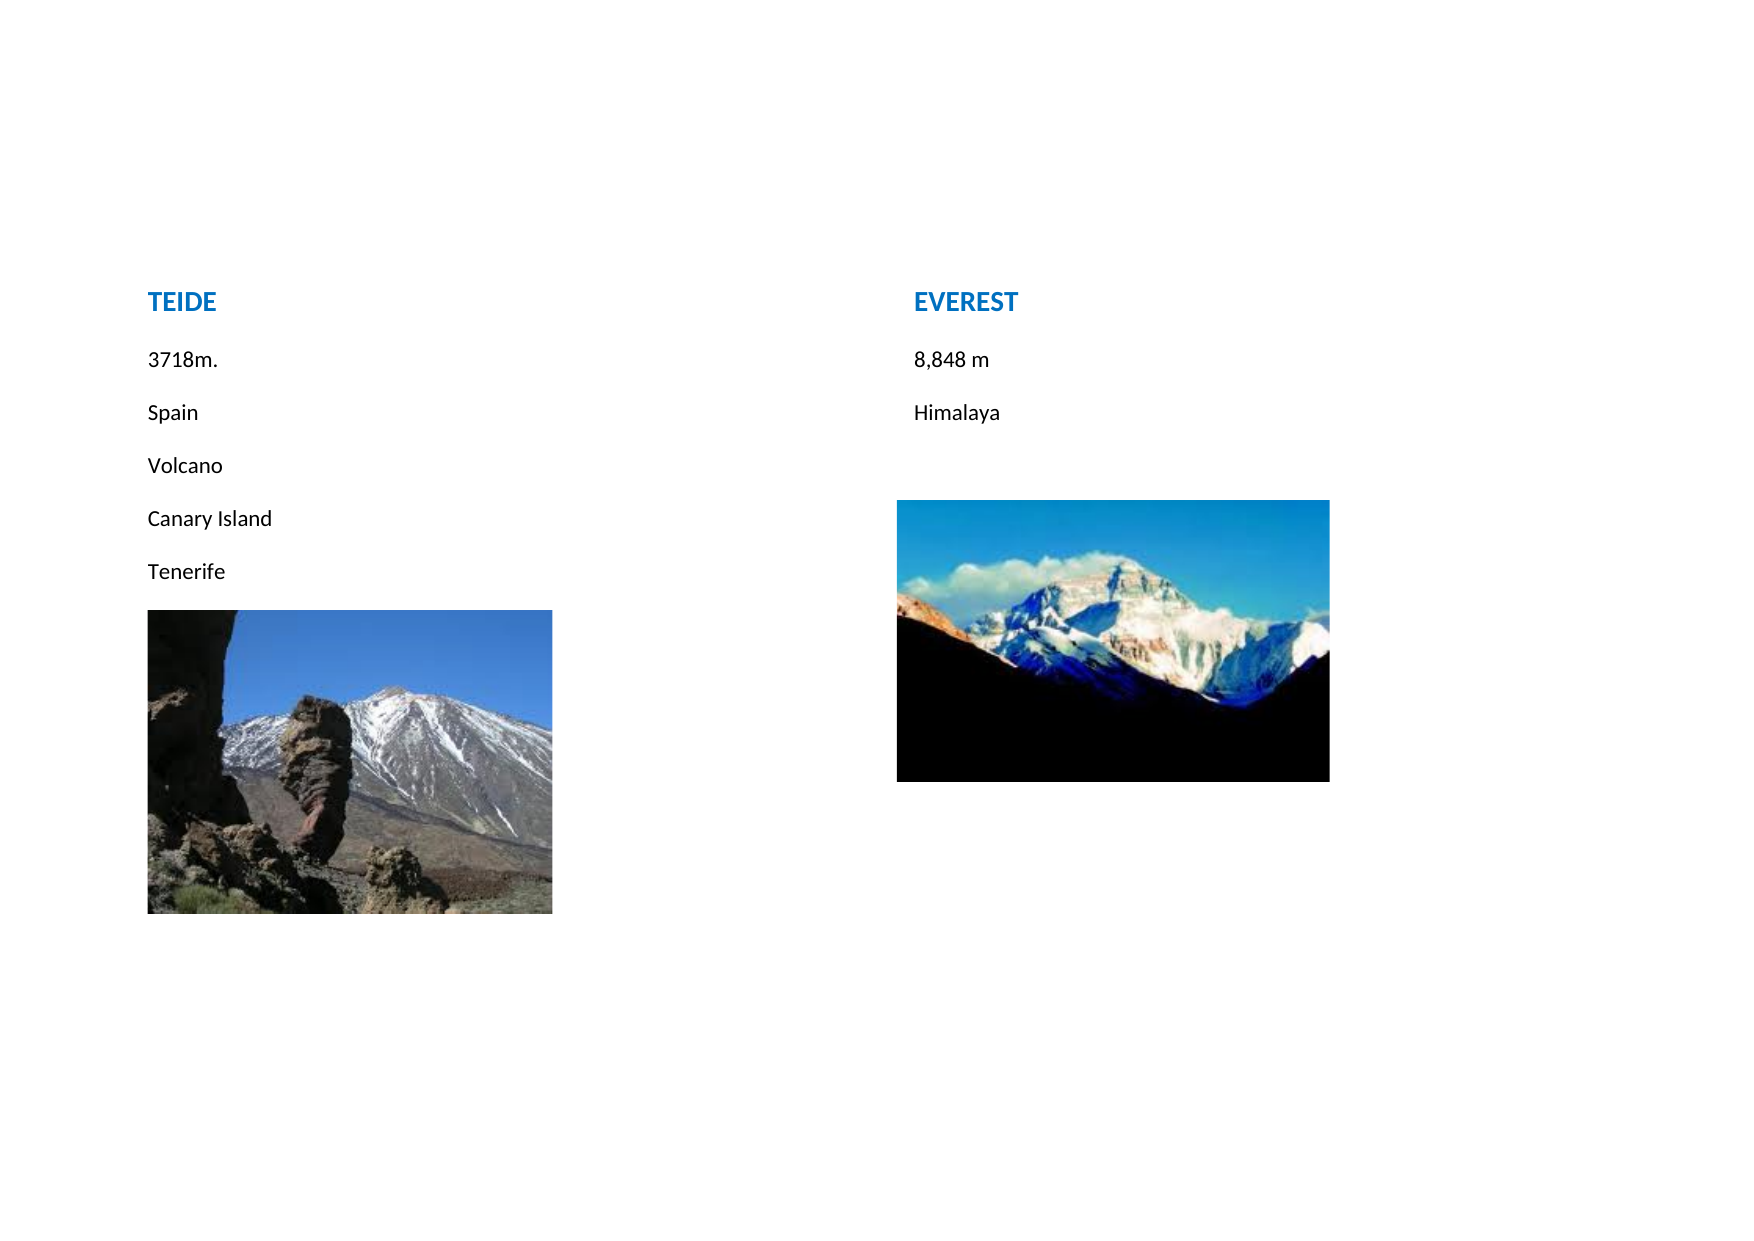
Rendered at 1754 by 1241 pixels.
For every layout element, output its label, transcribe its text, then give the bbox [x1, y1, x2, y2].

text 8,848 m [914, 345, 1606, 373]
text Tenerife [148, 557, 840, 585]
picture [896, 525, 1330, 782]
text Canary Island [148, 504, 840, 532]
picture [1280, 500, 1330, 509]
text 3718m. [148, 345, 840, 373]
text TEIDE [148, 283, 840, 319]
text Spain [148, 398, 840, 426]
text Himalaya [914, 398, 1606, 426]
picture [147, 610, 553, 914]
text EVEREST [914, 283, 1606, 319]
text Volcano [148, 451, 840, 479]
